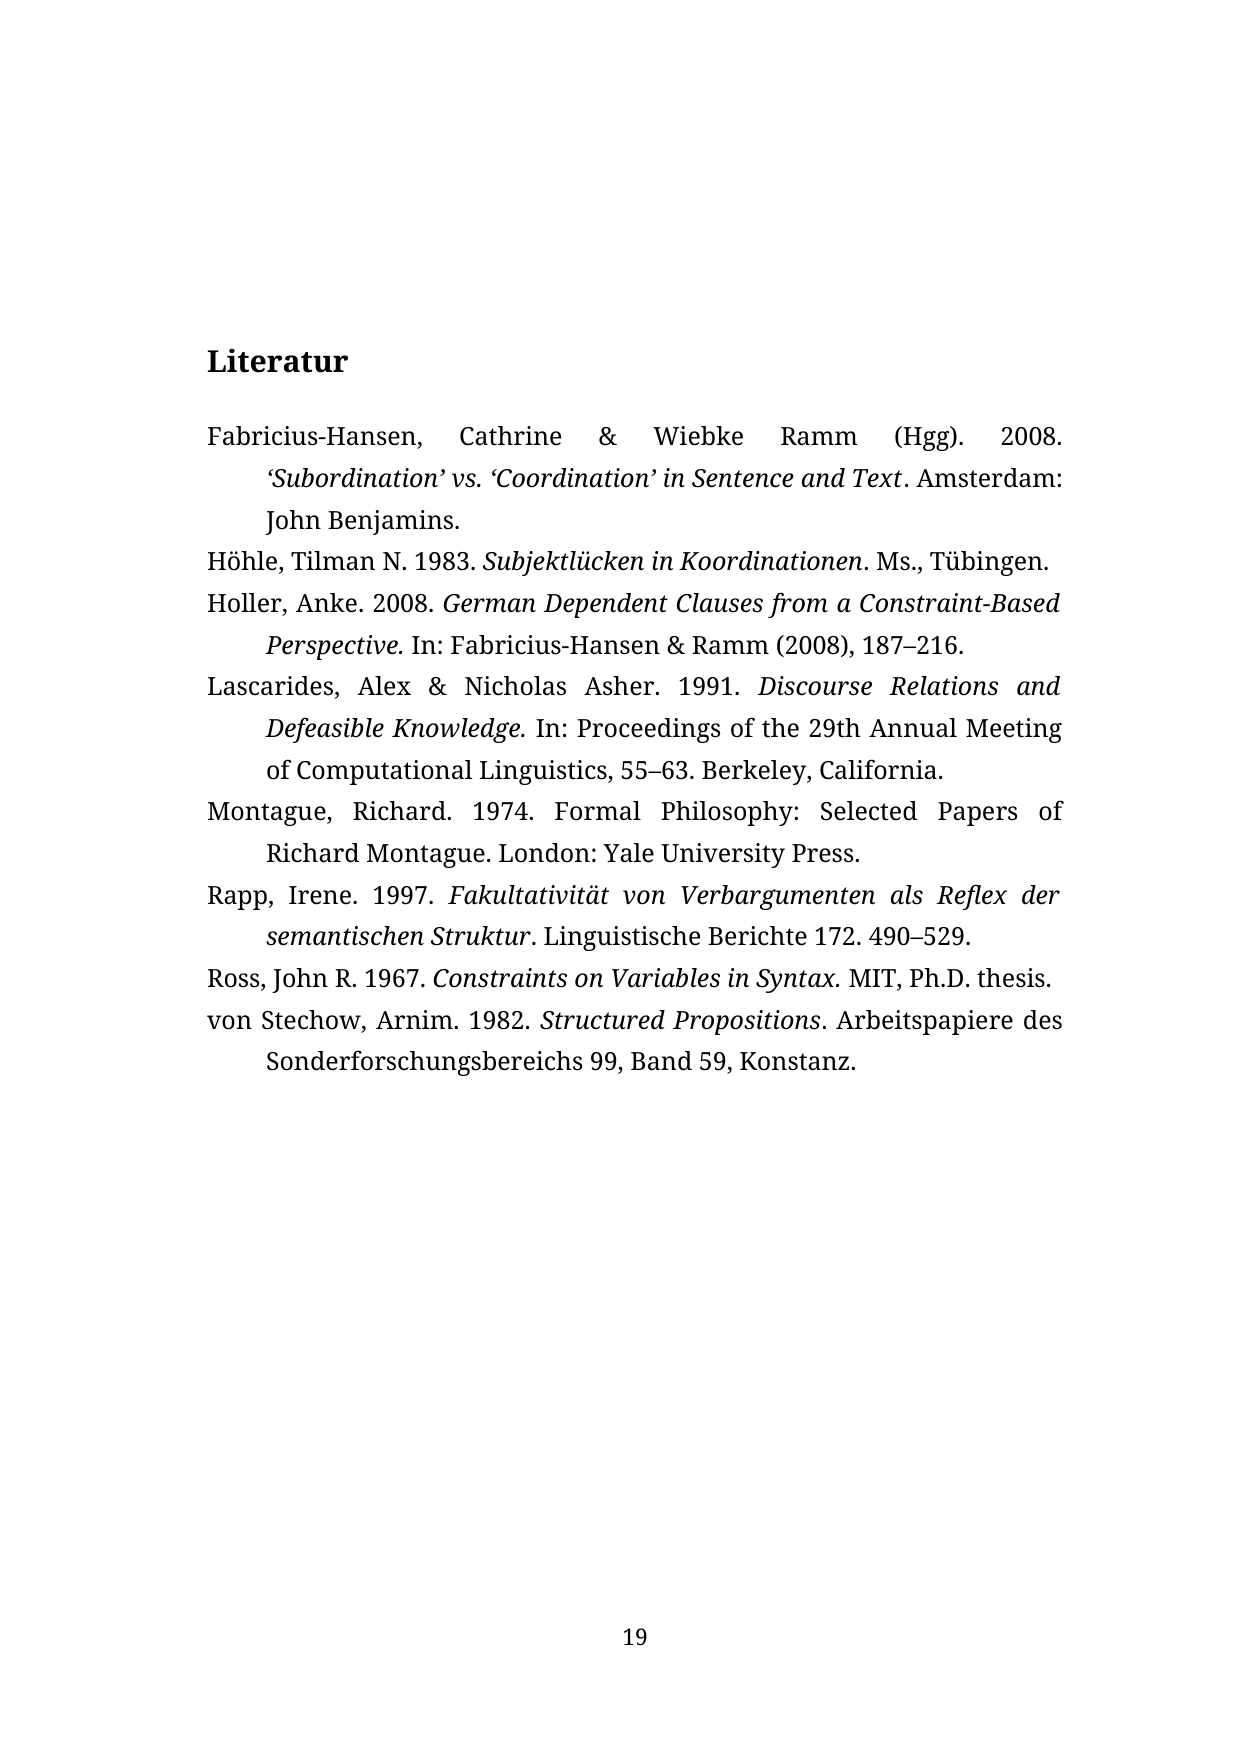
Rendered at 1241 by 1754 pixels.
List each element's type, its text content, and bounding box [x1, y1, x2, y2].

text Montague, Richard. 1974. Formal Philosophy: Selected Papers of Richard Montague. London: Yale University Press. [207, 787, 1063, 871]
text Rapp, Irene. 1997. Fakultativität von Verbargumenten als Reflex der semantischen Struktur. Linguistische Berichte 172. 490–529. [207, 871, 1063, 954]
subtitle Literatur [207, 340, 1063, 381]
text Höhle, Tilman N. 1983. Subjektlücken in Koordinationen. Ms., Tübingen. [207, 537, 1063, 579]
text Fabricius-Hansen, Cathrine & Wiebke Ramm (Hgg). 2008. ‘Subordination’ vs. ‘Coordination’ in Sentence and Text. Amsterdam: John Benjamins. [207, 412, 1063, 537]
text Ross, John R. 1967. Constraints on Variables in Syntax. MIT, Ph.D. thesis. [207, 954, 1063, 996]
text von Stechow, Arnim. 1982. Structured Propositions. Arbeitspapiere des Sonderforschungsbereichs 99, Band 59, Konstanz. [207, 996, 1063, 1079]
text Holler, Anke. 2008. German Dependent Clauses from a Constraint-Based Perspective. In: Fabricius-Hansen & Ramm (2008), 187–216. [207, 579, 1063, 662]
text Lascarides, Alex & Nicholas Asher. 1991. Discourse Relations and Defeasible Knowledge. In: Proceedings of the 29th Annual Meeting of Computational Linguistics, 55–63. Berkeley, California. [207, 662, 1063, 787]
